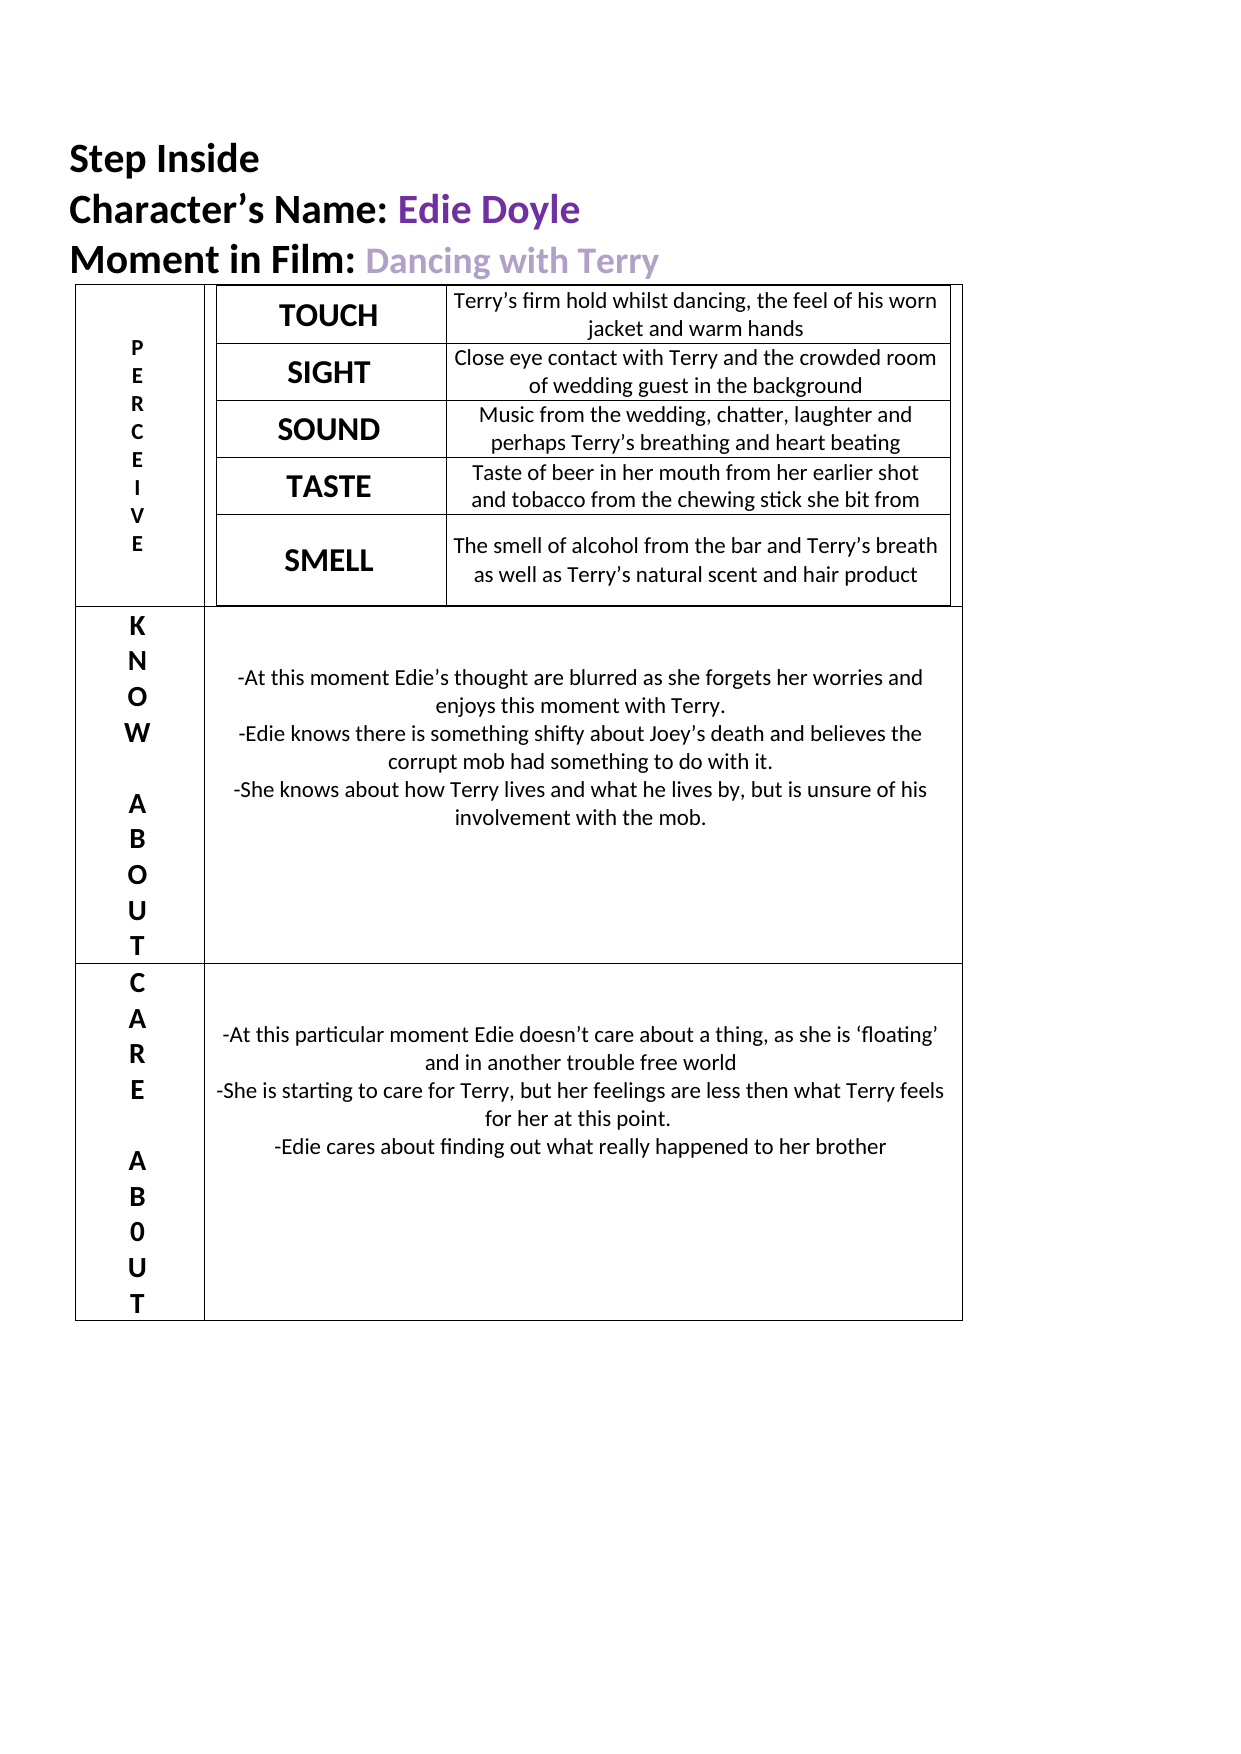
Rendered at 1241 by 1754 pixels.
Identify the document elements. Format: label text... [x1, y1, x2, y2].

table_header [217, 458, 446, 514]
table_header [217, 401, 446, 457]
table_header [205, 285, 216, 606]
table_header P E R C E I V E [76, 285, 204, 606]
table_cell C A R E A B 0 U T [76, 964, 204, 1320]
table_header [217, 515, 446, 605]
table_cell -At this particular moment Edie doesn’t care about a thing, as she is ‘floating’ and in another trouble free world -She is starting to care for Terry, but her feelings are less then what Terry feels for her at this point. -Edie cares about finding out what really happened to her brother [205, 964, 962, 1320]
table_header [951, 285, 962, 606]
table_header [447, 344, 950, 400]
text Moment in Film: Dancing with Terry [69, 233, 1165, 284]
text Step Inside [69, 132, 1165, 183]
table_header [217, 344, 446, 400]
table_header [447, 458, 950, 514]
table_cell K N O W A B O U T [76, 607, 204, 963]
table_header [447, 401, 950, 457]
table_header [447, 286, 950, 343]
table_header [447, 515, 950, 605]
table_header [217, 286, 446, 343]
table_cell -At this moment Edie’s thought are blurred as she forgets her worries and enjoys this moment with Terry. -Edie knows there is something shifty about Joey’s death and believes the corrupt mob had something to do with it. -She knows about how Terry lives and what he lives by, but is unsure of his involvement with the mob. [205, 607, 962, 963]
text Character’s Name: Edie Doyle [69, 183, 1165, 233]
